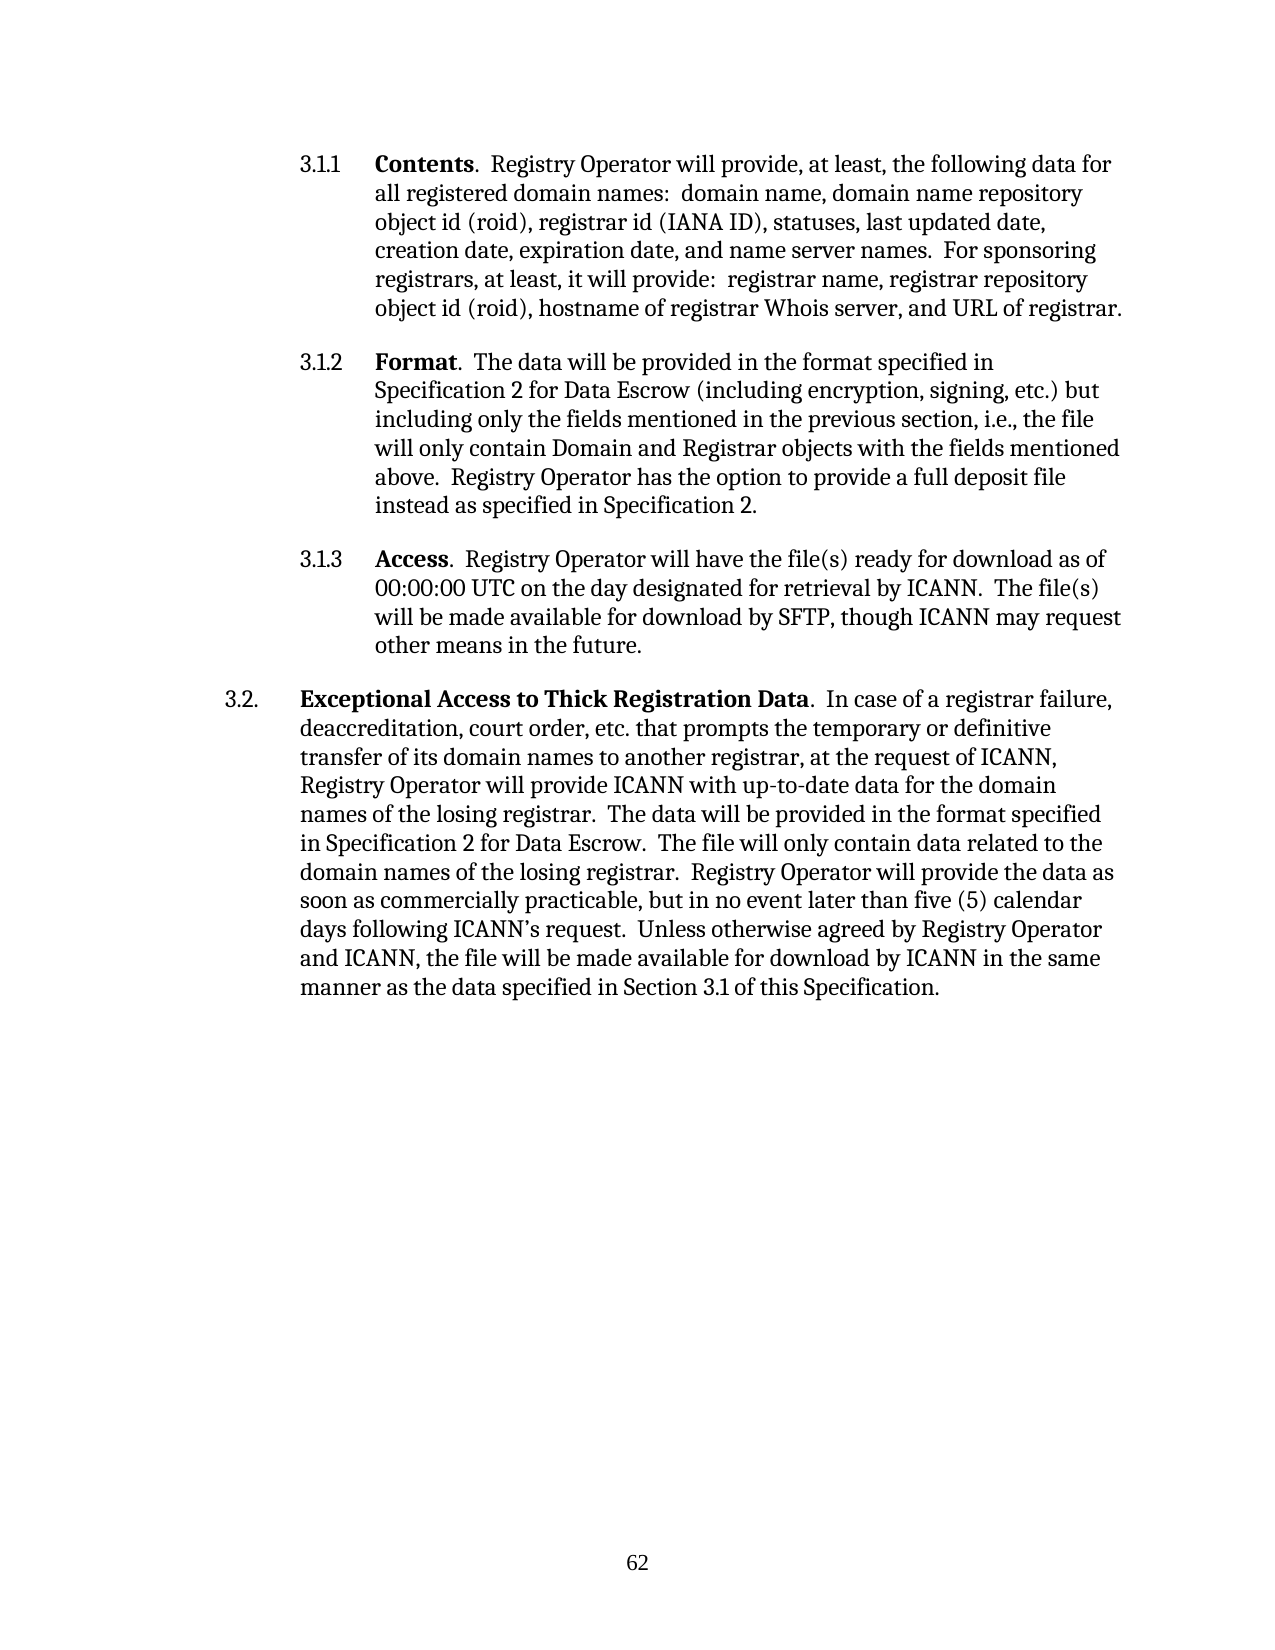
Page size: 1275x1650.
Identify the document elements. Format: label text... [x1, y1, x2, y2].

text Access. Registry Operator will have the file(s) ready for download as of 00:00:00 UTC on the day designated for retrieval by ICANN. The file(s) will be made available for download by SFTP, though ICANN may request other means in the future. [300, 545, 1125, 660]
text Format. The data will be provided in the format specified in Specification 2 for Data Escrow (including encryption, signing, etc.) but including only the fields mentioned in the previous section, i.e., the file will only contain Domain and Registrar objects with the fields mentioned above. Registry Operator has the option to provide a full deposit file instead as specified in Specification 2. [300, 347, 1125, 520]
text Contents. Registry Operator will provide, at least, the following data for all registered domain names: domain name, domain name repository object id (roid), registrar id (IANA ID), statuses, last updated date, creation date, expiration date, and name server names. For sponsoring registrars, at least, it will provide: registrar name, registrar repository object id (roid), hostname of registrar Whois server, and URL of registrar. [300, 150, 1125, 322]
text Exceptional Access to Thick Registration Data. In case of a registrar failure, deaccreditation, court order, etc. that prompts the temporary or definitive transfer of its domain names to another registrar, at the request of ICANN, Registry Operator will provide ICANN with up-to-date data for the domain names of the losing registrar. The data will be provided in the format specified in Specification 2 for Data Escrow. The file will only contain data related to the domain names of the losing registrar. Registry Operator will provide the data as soon as commercially practicable, but in no event later than five (5) calendar days following ICANN’s request. Unless otherwise agreed by Registry Operator and ICANN, the file will be made available for download by ICANN in the same manner as the data specified in Section 3.1 of this Specification. [225, 685, 1125, 1001]
